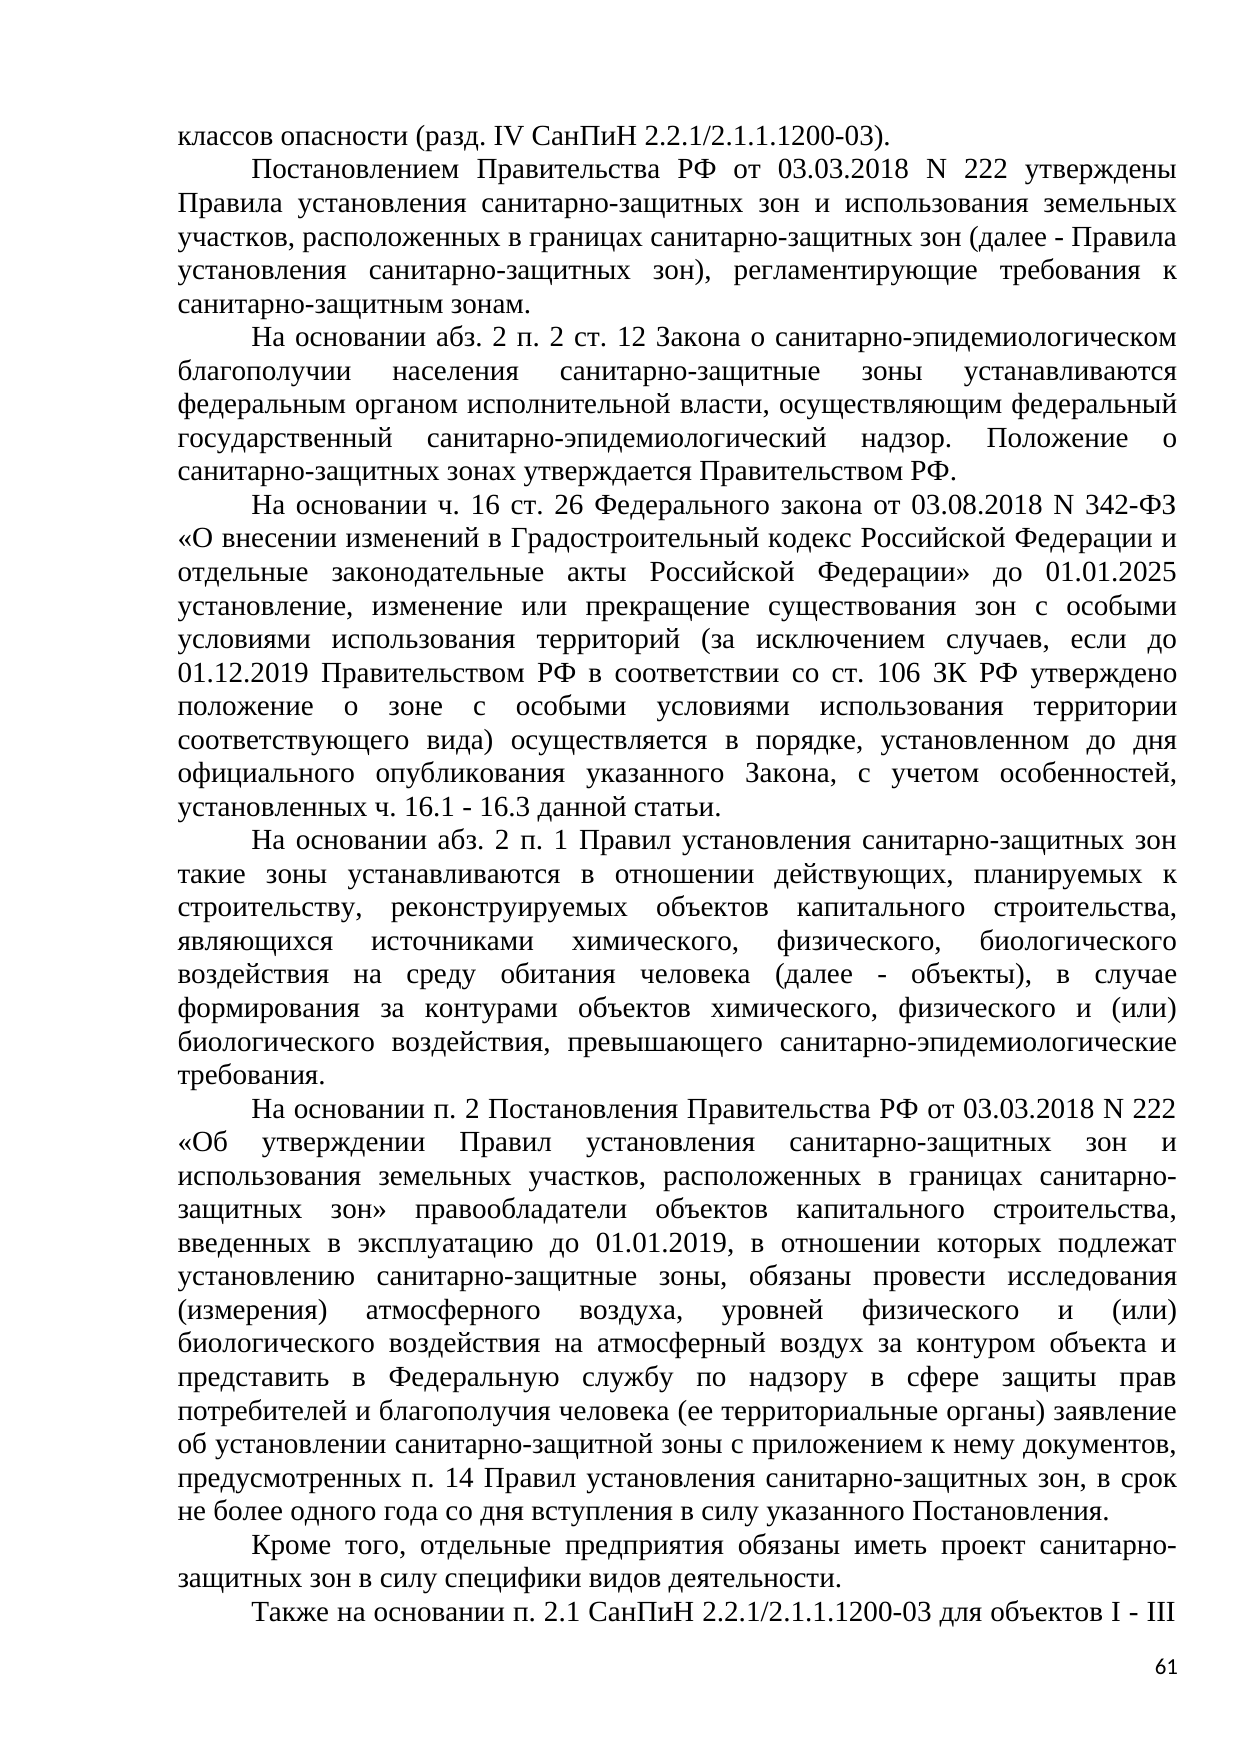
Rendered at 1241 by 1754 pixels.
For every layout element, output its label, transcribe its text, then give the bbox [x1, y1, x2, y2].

text Кроме того, отдельные предприятия обязаны иметь проект санитарно-защитных зон в силу специфики видов деятельности. [177, 1527, 1178, 1594]
text На основании абз. 2 п. 1 Правил установления санитарно-защитных зон такие зоны устанавливаются в отношении действующих, планируемых к строительству, реконструируемых объектов капитального строительства, являющихся источниками химического, физического, биологического воздействия на среду обитания человека (далее - объекты), в случае формирования за контурами объектов химического, физического и (или) биологического воздействия, превышающего санитарно-эпидемиологические требования. [177, 822, 1178, 1091]
text На основании ч. 16 ст. 26 Федерального закона от 03.08.2018 N 342-ФЗ «О внесении изменений в Градостроительный кодекс Российской Федерации и отдельные законодательные акты Российской Федерации» до 01.01.2025 установление, изменение или прекращение существования зон с особыми условиями использования территорий (за исключением случаев, если до 01.12.2019 Правительством РФ в соответствии со ст. 106 ЗК РФ утверждено положение о зоне с особыми условиями использования территории соответствующего вида) осуществляется в порядке, установленном до дня официального опубликования указанного Закона, с учетом особенностей, установленных ч. 16.1 - 16.3 данной статьи. [177, 487, 1178, 822]
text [177, 118, 1178, 152]
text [177, 1594, 1178, 1627]
text На основании п. 2 Постановления Правительства РФ от 03.03.2018 N 222 «Об утверждении Правил установления санитарно-защитных зон и использования земельных участков, расположенных в границах санитарно-защитных зон» правообладатели объектов капитального строительства, введенных в эксплуатацию до 01.01.2019, в отношении которых подлежат установлению санитарно-защитные зоны, обязаны провести исследования (измерения) атмосферного воздуха, уровней физического и (или) биологического воздействия на атмосферный воздух за контуром объекта и представить в Федеральную службу по надзору в сфере защиты прав потребителей и благополучия человека (ее территориальные органы) заявление об установлении санитарно-защитной зоны с приложением к нему документов, предусмотренных п. 14 Правил установления санитарно-защитных зон, в срок не более одного года со дня вступления в силу указанного Постановления. [177, 1091, 1178, 1527]
text Постановлением Правительства РФ от 03.03.2018 N 222 утверждены Правила установления санитарно-защитных зон и использования земельных участков, расположенных в границах санитарно-защитных зон (далее - Правила установления санитарно-защитных зон), регламентирующие требования к санитарно-защитным зонам. [177, 152, 1178, 319]
text На основании абз. 2 п. 2 ст. 12 Закона о санитарно-эпидемиологическом благополучии населения санитарно-защитные зоны устанавливаются федеральным органом исполнительной власти, осуществляющим федеральный государственный санитарно-эпидемиологический надзор. Положение о санитарно-защитных зонах утверждается Правительством РФ. [177, 319, 1178, 487]
